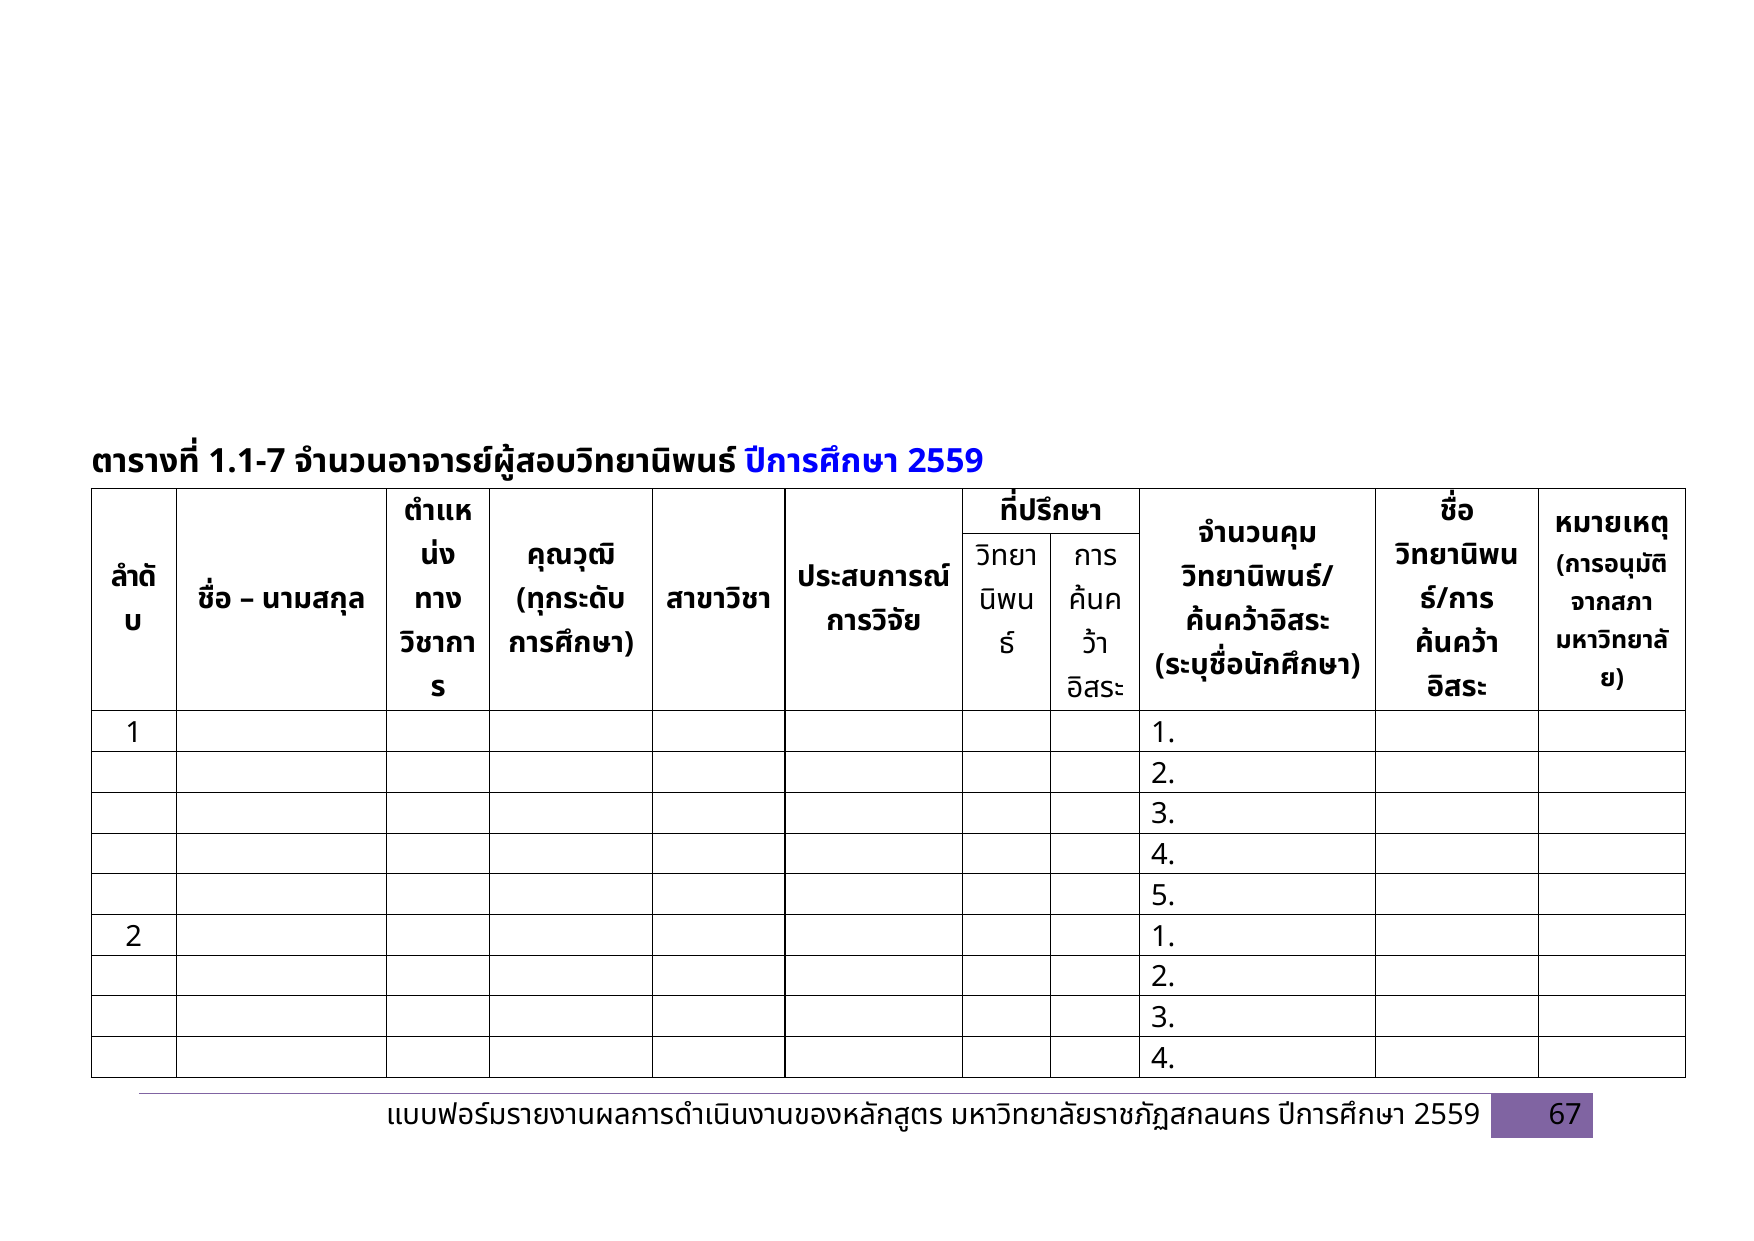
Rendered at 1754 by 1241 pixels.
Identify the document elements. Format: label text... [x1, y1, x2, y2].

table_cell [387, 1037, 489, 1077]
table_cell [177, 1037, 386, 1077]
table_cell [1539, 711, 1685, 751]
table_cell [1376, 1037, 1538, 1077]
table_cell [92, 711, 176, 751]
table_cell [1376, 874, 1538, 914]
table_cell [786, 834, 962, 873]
text ตารางที่ 1.1-7 จำนวนอาจารย์ผู้สอบวิทยานิพนธ์ ปีการศึกษา 2559 [91, 437, 1604, 488]
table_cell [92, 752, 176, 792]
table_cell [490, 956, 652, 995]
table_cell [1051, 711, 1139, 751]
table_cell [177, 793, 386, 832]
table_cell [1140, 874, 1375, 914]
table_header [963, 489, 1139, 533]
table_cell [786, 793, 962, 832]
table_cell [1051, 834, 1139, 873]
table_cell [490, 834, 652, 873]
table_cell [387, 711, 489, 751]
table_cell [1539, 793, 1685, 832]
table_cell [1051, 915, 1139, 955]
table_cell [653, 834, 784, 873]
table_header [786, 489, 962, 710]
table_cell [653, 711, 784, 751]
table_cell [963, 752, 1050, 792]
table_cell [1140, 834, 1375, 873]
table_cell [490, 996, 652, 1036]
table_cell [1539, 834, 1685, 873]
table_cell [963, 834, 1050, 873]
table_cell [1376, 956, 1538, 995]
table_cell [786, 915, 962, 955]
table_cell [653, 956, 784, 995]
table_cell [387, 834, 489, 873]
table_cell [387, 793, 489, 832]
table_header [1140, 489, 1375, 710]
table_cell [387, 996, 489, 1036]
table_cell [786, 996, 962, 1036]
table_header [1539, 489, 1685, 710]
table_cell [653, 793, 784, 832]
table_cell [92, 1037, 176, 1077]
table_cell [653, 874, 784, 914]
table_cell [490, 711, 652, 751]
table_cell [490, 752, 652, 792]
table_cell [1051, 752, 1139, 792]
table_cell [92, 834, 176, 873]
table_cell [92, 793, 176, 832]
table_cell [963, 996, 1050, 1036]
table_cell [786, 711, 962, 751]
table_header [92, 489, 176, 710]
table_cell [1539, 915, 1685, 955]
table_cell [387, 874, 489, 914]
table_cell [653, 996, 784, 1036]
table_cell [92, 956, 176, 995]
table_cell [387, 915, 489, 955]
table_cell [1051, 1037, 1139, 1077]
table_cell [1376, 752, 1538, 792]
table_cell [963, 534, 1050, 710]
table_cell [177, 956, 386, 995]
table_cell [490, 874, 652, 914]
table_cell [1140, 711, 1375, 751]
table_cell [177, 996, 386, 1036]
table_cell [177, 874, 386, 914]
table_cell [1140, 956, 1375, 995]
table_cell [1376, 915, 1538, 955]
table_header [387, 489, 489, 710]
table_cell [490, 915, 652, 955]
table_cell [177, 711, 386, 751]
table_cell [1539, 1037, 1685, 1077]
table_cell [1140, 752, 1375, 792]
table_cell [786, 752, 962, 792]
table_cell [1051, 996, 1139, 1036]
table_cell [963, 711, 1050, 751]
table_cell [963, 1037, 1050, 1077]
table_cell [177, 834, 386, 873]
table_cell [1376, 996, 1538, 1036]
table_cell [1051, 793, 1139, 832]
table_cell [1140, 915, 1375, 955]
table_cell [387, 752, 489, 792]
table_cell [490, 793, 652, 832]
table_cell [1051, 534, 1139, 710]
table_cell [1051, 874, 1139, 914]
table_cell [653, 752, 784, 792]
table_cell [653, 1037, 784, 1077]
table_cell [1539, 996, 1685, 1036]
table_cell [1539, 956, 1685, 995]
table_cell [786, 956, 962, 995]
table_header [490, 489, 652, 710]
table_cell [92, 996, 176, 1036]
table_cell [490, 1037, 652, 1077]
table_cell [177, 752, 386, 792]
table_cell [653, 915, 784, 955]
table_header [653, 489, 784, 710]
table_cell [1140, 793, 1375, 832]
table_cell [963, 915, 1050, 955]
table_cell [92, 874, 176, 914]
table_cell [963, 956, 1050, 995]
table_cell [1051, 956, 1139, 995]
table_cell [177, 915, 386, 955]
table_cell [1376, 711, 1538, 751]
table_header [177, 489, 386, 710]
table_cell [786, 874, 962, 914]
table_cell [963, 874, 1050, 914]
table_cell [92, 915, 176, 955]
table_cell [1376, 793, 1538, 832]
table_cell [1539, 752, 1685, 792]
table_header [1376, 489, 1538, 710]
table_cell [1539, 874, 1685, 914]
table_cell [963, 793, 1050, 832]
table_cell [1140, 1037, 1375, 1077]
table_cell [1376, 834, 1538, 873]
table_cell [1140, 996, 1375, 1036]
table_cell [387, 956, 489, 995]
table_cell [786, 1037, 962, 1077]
